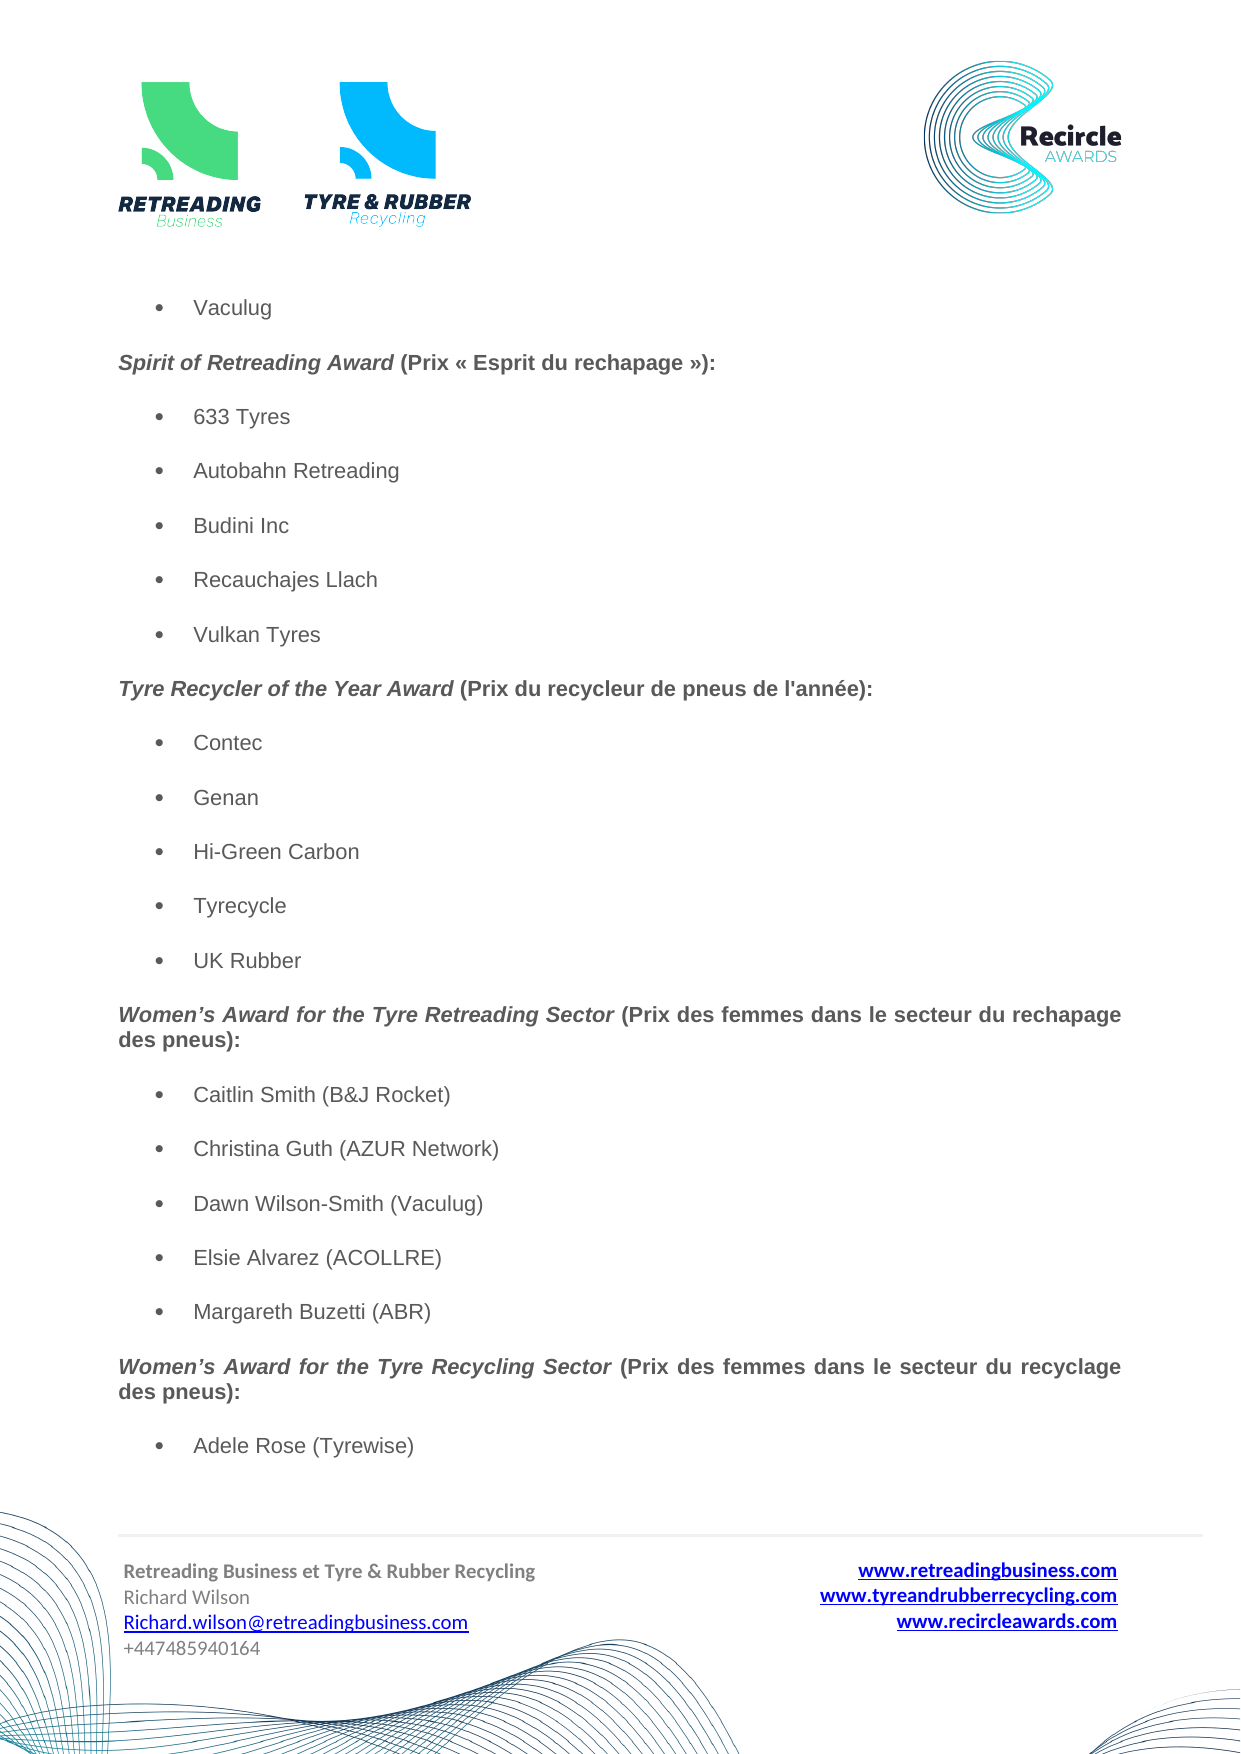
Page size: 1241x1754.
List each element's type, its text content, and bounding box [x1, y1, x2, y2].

text Spirit of Retreading Award (Prix « Esprit du rechapage »): [118, 350, 1122, 375]
list Adele Rose (Tyrewise) [156, 1433, 1122, 1458]
list Caitlin Smith (B&J Rocket) [156, 1082, 1122, 1107]
list 633 Tyres [156, 404, 1122, 429]
list Contec [156, 730, 1122, 756]
list Elsie Alvarez (ACOLLRE) [156, 1245, 1122, 1270]
list Vulkan Tyres [156, 622, 1122, 647]
list Tyrecycle [156, 893, 1122, 919]
list Vaculug [156, 295, 1122, 321]
list Recauchajes Llach [156, 567, 1122, 592]
list Christina Guth (AZUR Network) [156, 1136, 1122, 1161]
list Hi-Green Carbon [156, 839, 1122, 864]
list UK Rubber [156, 948, 1122, 973]
picture [893, 38, 1152, 236]
picture [118, 82, 261, 227]
list Budini Inc [156, 513, 1122, 538]
text Tyre Recycler of the Year Award (Prix du recycleur de pneus de l'année): [118, 676, 1122, 701]
list Genan [156, 785, 1122, 810]
text Women’s Award for the Tyre Retreading Sector (Prix des femmes dans le secteur du rechapage des pneus): [118, 1002, 1122, 1053]
list Dawn Wilson-Smith (Vaculug) [156, 1191, 1122, 1216]
picture [304, 82, 471, 227]
list Margareth Buzetti (ABR) [156, 1299, 1122, 1324]
text Women’s Award for the Tyre Recycling Sector (Prix des femmes dans le secteur du recyclage des pneus): [118, 1354, 1122, 1404]
list Autobahn Retreading [156, 458, 1122, 484]
